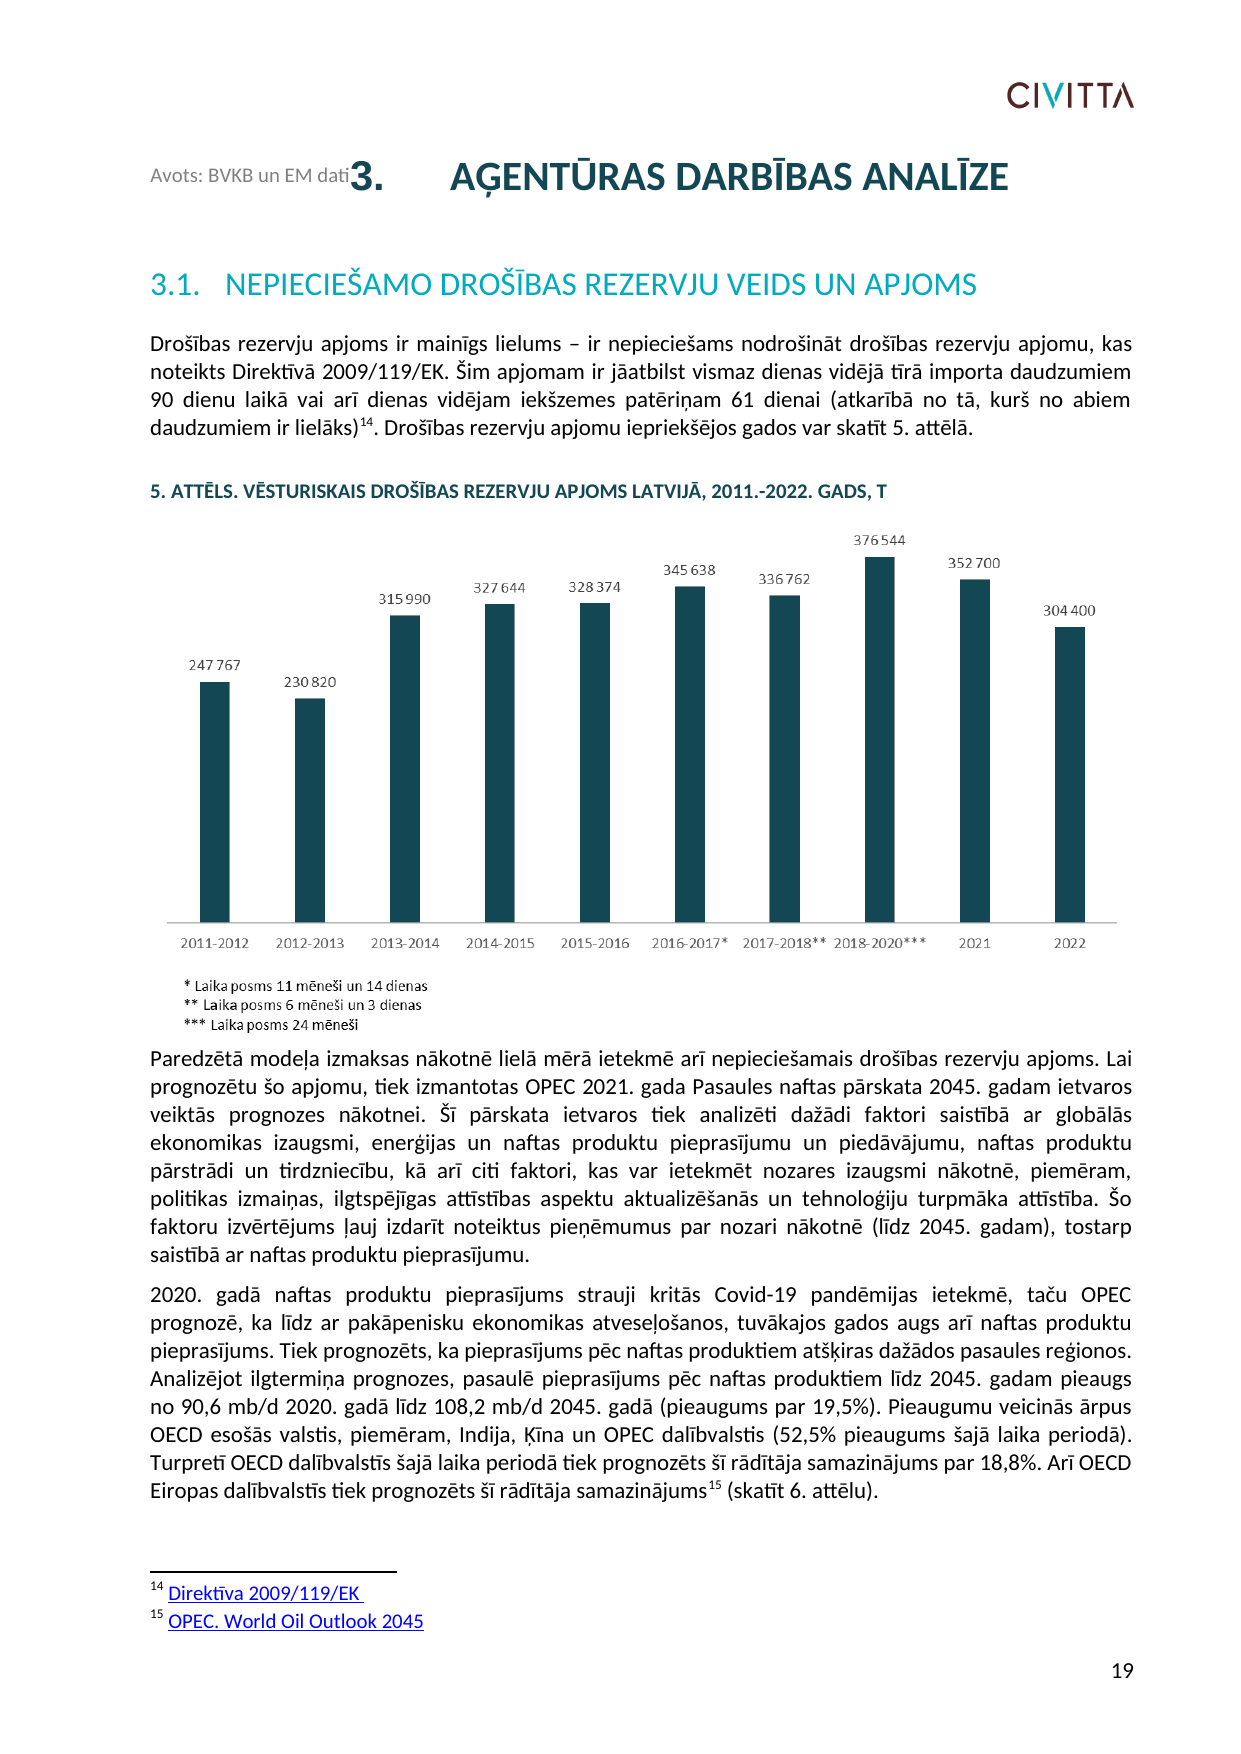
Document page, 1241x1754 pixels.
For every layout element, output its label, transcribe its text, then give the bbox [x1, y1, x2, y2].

subtitle Aģentūras darbības analīze [150, 150, 1134, 201]
text 5. attēls. Vēsturiskais drošības rezervju apjoms Latvijā, 2011.-2022. gads, t [150, 479, 1124, 504]
text Avots: BVKB un EM dati [150, 162, 350, 188]
text 2020. gadā naftas produktu pieprasījums strauji kritās Covid-19 pandēmijas ietekmē, taču OPEC prognozē, ka līdz ar pakāpenisku ekonomikas atveseļošanos, tuvākajos gados augs arī naftas produktu pieprasījums. Tiek prognozēts, ka pieprasījums pēc naftas produktiem atšķiras dažādos pasaules reģionos. Analizējot ilgtermiņa prognozes, pasaulē pieprasījums pēc naftas produktiem līdz 2045. gadam pieaugs no 90,6 mb/d 2020. gadā līdz 108,2 mb/d 2045. gadā (pieaugums par 19,5%). Pieaugumu veicinās ārpus OECD esošās valstis, piemēram, Indija, Ķīna un OPEC dalībvalstis (52,5% pieaugums šajā laika periodā). Turpretī OECD dalībvalstīs šajā laika periodā tiek prognozēts šī rādītāja samazinājums par 18,8%. Arī OECD Eiropas dalībvalstīs tiek prognozēts šī rādītāja samazinājums (skatīt 6. attēlu). [150, 1280, 1134, 1504]
picture [150, 516, 1134, 1044]
picture [1007, 82, 1134, 109]
text Paredzētā modeļa izmaksas nākotnē lielā mērā ietekmē arī nepieciešamais drošības rezervju apjoms. Lai prognozētu šo apjomu, tiek izmantotas OPEC 2021. gada Pasaules naftas pārskata 2045. gadam ietvaros veiktās prognozes nākotnei. Šī pārskata ietvaros tiek analizēti dažādi faktori saistībā ar globālās ekonomikas izaugsmi, enerģijas un naftas produktu pieprasījumu un piedāvājumu, naftas produktu pārstrādi un tirdzniecību, kā arī citi faktori, kas var ietekmēt nozares izaugsmi nākotnē, piemēram, politikas izmaiņas, ilgtspējīgas attīstības aspektu aktualizēšanās un tehnoloģiju turpmāka attīstība. Šo faktoru izvērtējums ļauj izdarīt noteiktus pieņēmumus par nozari nākotnē (līdz 2045. gadam), tostarp saistībā ar naftas produktu pieprasījumu. [150, 1044, 1134, 1268]
subtitle Nepieciešamo drošības rezervju veids un apjoms [150, 263, 1134, 304]
text Drošības rezervju apjoms ir mainīgs lielums – ir nepieciešams nodrošināt drošības rezervju apjomu, kas noteikts Direktīvā 2009/119/EK. Šim apjomam ir jāatbilst vismaz dienas vidējā tīrā importa daudzumiem 90 dienu laikā vai arī dienas vidējam iekšzemes patēriņam 61 dienai (atkarībā no tā, kurš no abiem daudzumiem ir lielāks). Drošības rezervju apjomu iepriekšējos gados var skatīt 5. attēlā. [150, 329, 1134, 441]
